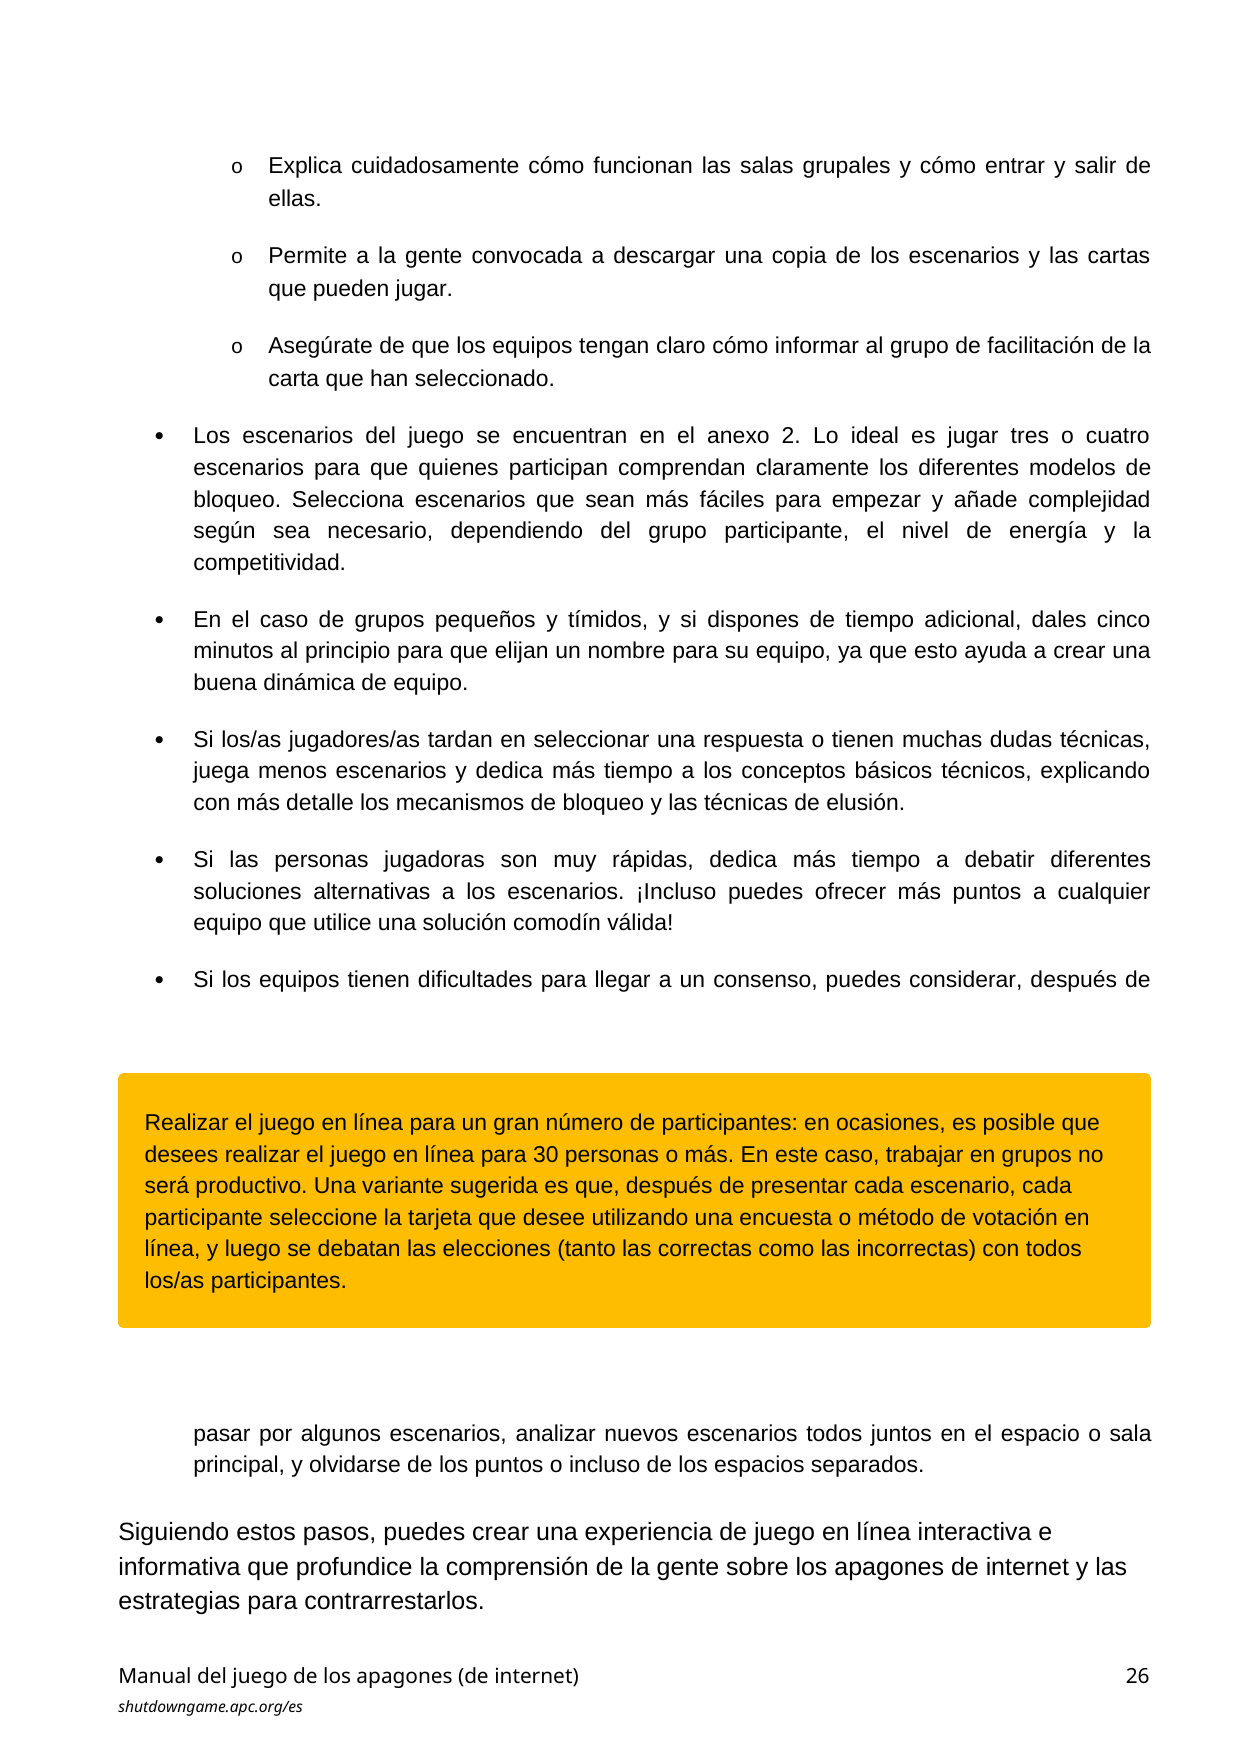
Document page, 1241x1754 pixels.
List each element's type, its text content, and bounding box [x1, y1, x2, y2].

text Siguiendo estos pasos, puedes crear una experiencia de juego en línea interactiva e informativa que profundice la comprensión de la gente sobre los apagones de internet y las estrategias para contrarrestarlos. [118, 1517, 1152, 1615]
list Asegúrate de que los equipos tengan claro cómo informar al grupo de facilitación de la carta que han seleccionado. [231, 332, 1152, 392]
list Los escenarios del juego se encuentran en el anexo 2. Lo ideal es jugar tres o cuatro escenarios para que quienes participan comprendan claramente los diferentes modelos de bloqueo. Selecciona escenarios que sean más fáciles para empezar y añade complejidad según sea necesario, dependiendo del grupo participante, el nivel de energía y la competitividad. [156, 422, 1152, 575]
list Permite a la gente convocada a descargar una copia de los escenarios y las cartas que pueden jugar. [231, 242, 1152, 302]
list Si los/as jugadores/as tardan en seleccionar una respuesta o tienen muchas dudas técnicas, juega menos escenarios y dedica más tiempo a los conceptos básicos técnicos, explicando con más detalle los mecanismos de bloqueo y las técnicas de elusión. [156, 726, 1152, 815]
list En el caso de grupos pequeños y tímidos, y si dispones de tiempo adicional, dales cinco minutos al principio para que elijan un nombre para su equipo, ya que esto ayuda a crear una buena dinámica de equipo. [156, 606, 1152, 695]
list Explica cuidadosamente cómo funcionan las salas grupales y cómo entrar y salir de ellas. [231, 152, 1152, 212]
list Si las personas jugadoras son muy rápidas, dedica más tiempo a debatir diferentes soluciones alternativas a los escenarios. ¡Incluso puedes ofrecer más puntos a cualquier equipo que utilice una solución comodín válida! [156, 846, 1152, 936]
list Si los equipos tienen dificultades para llegar a un consenso, puedes considerar, después de pasar por algunos escenarios, analizar nuevos escenarios todos juntos en el espacio o sala principal, y olvidarse de los puntos o incluso de los espacios separados. [156, 966, 1152, 1477]
